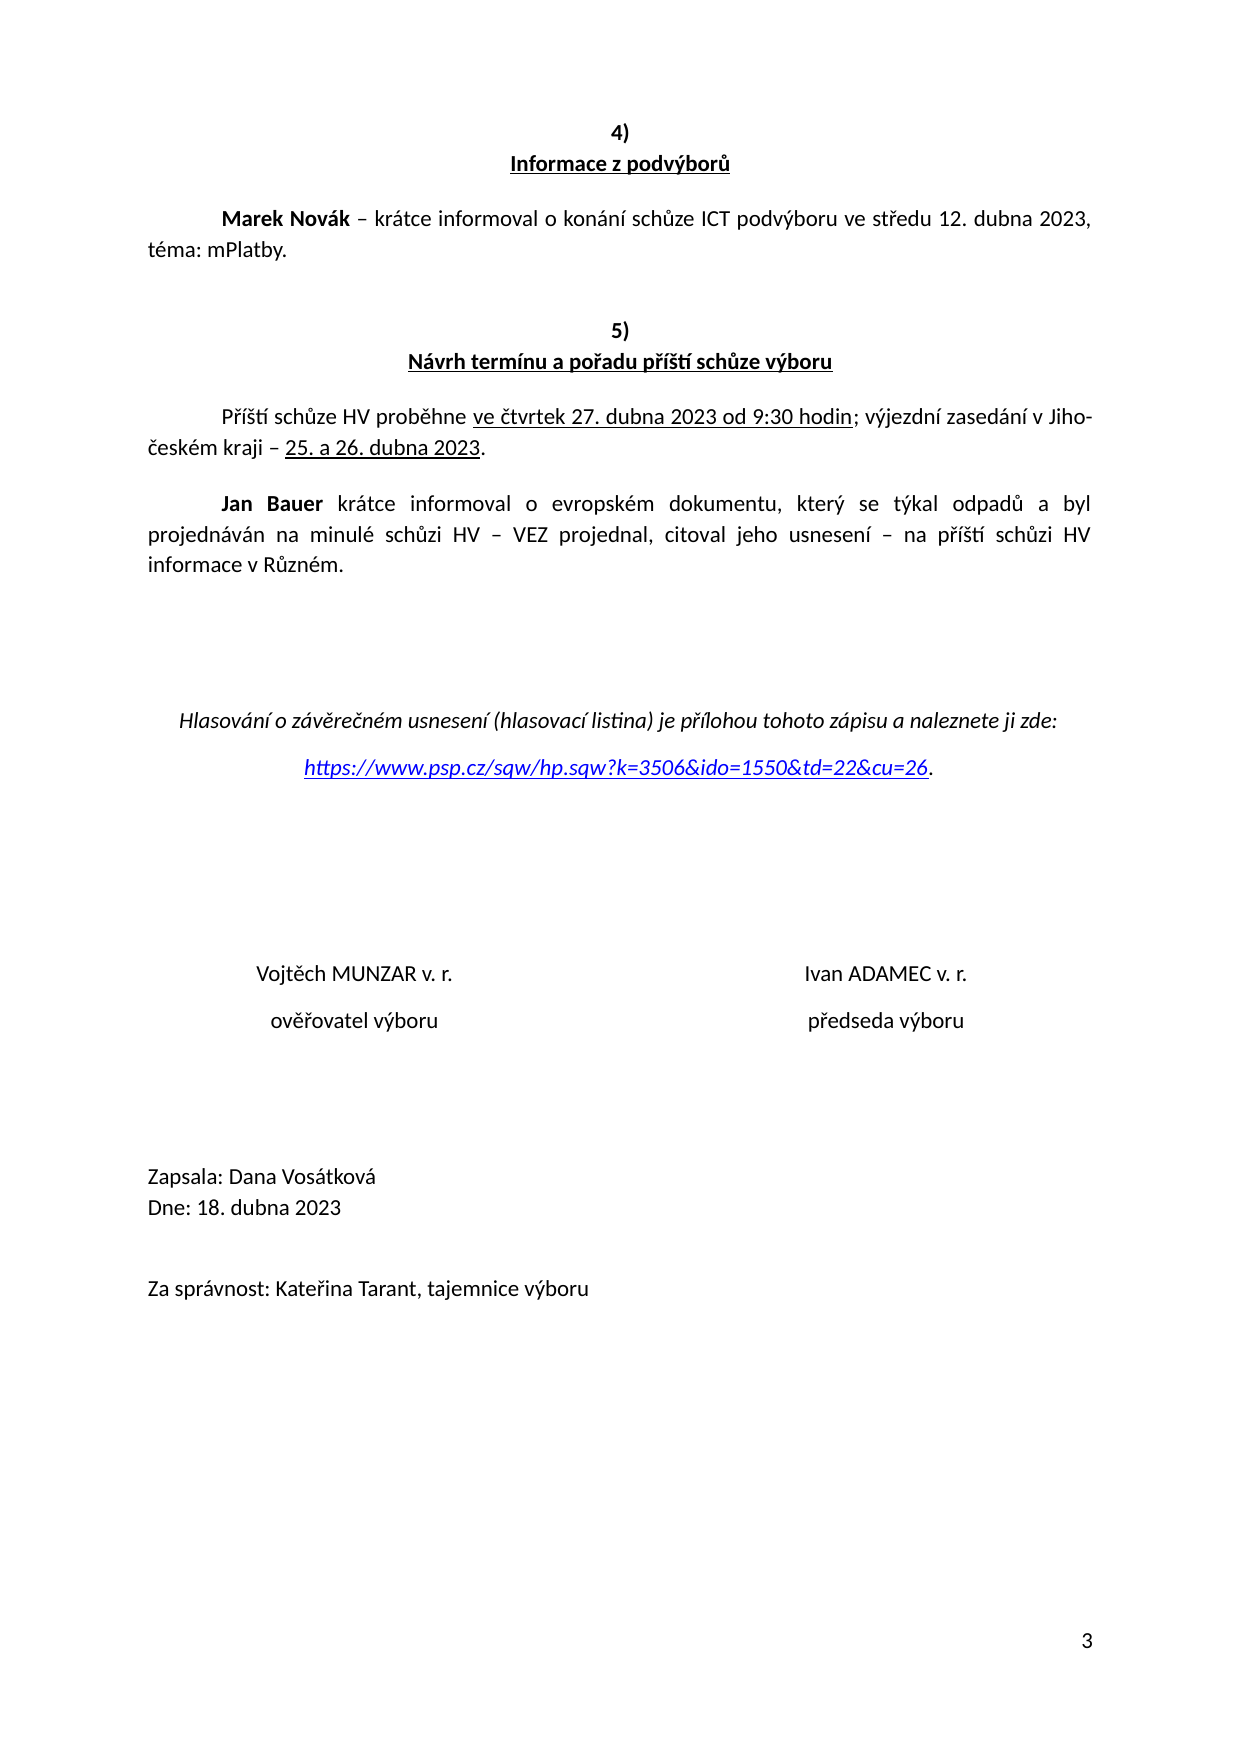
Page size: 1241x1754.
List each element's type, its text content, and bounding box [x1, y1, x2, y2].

text Příští schůze HV proběhne ve čtvrtek 27. dubna 2023 od 9:30 hodin; výjezdní zasedání v Jiho-českém kraji – 25. a 26. dubna 2023. [148, 402, 1093, 461]
text Návrh termínu a pořadu příští schůze výboru [148, 347, 1093, 375]
text 5) [148, 316, 1093, 344]
text Zapsala: Dana Vosátková [148, 1162, 1093, 1190]
list Informace z podvýborů [148, 149, 1093, 177]
text ověřovatel výboru předseda výboru [148, 1007, 1093, 1035]
text 4) [148, 118, 1093, 146]
text Za správnost: Kateřina Tarant, tajemnice výboru [148, 1274, 1093, 1302]
list Marek Novák – krátce informoval o konání schůze ICT podvýboru ve středu 12. dubna 2023, téma: mPlatby. [148, 204, 1093, 263]
text Dne: 18. dubna 2023 [148, 1193, 1093, 1221]
text Vojtěch MUNZAR v. r. Ivan ADAMEC v. r. [148, 959, 1093, 987]
text Jan Bauer krátce informoval o evropském dokumentu, který se týkal odpadů a byl projednáván na minulé schůzi HV – VEZ projednal, citoval jeho usnesení – na příští schůzi HV informace v Různém. [148, 489, 1093, 578]
text Hlasování o závěrečném usnesení (hlasovací listina) je přílohou tohoto zápisu a naleznete ji zde: [148, 706, 1093, 734]
text https://www.psp.cz/sqw/hp.sqw?k=3506&ido=1550&td=22&cu=26. [148, 753, 1093, 782]
